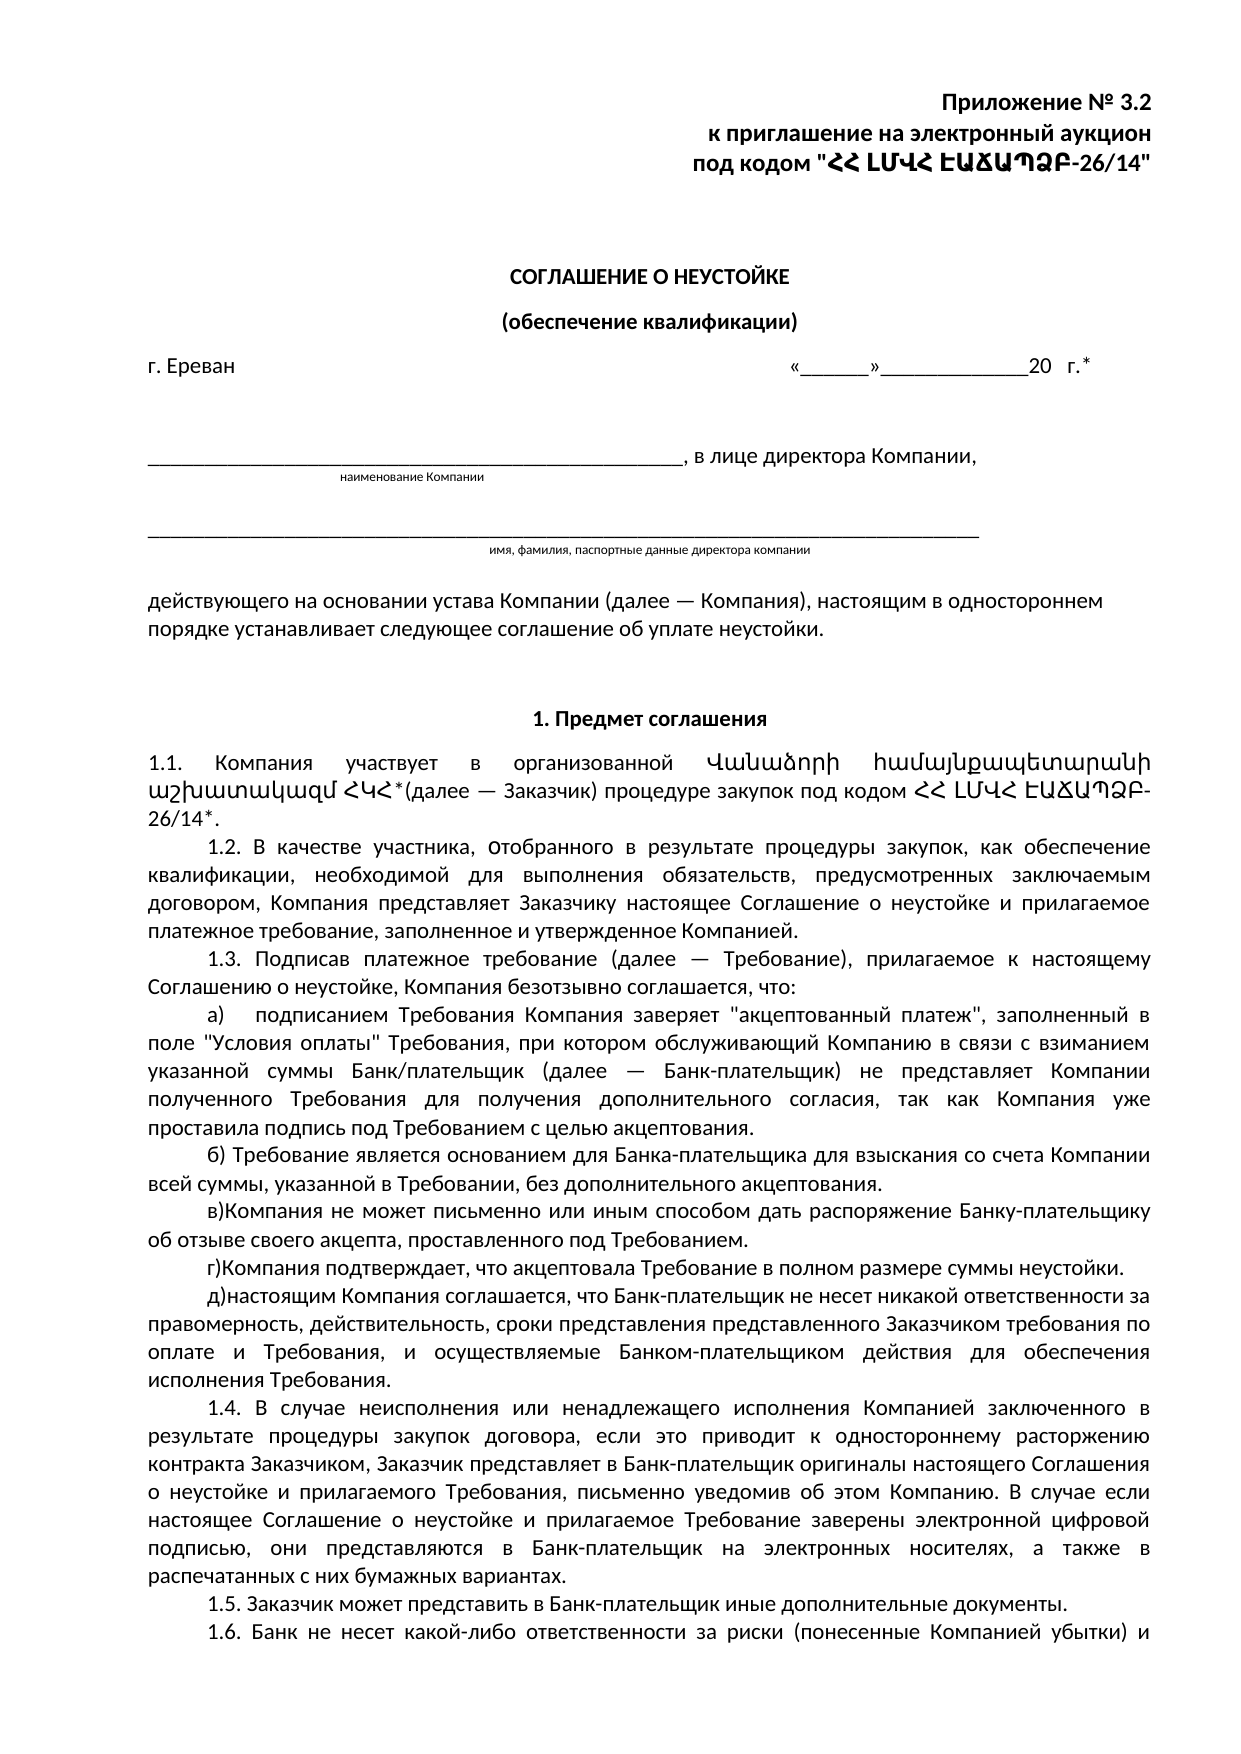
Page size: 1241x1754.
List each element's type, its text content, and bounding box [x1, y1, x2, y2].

text 1.5. Заказчик может представить в Банк-плательщик иные дополнительные документы. [148, 1589, 1152, 1617]
text б) Требование является основанием для Банка-плательщика для взыскания со счета Компании всей суммы, указанной в Требовании, без дополнительного акцептования. [148, 1141, 1152, 1197]
text 1.4. В случае неисполнения или ненадлежащего исполнения Компанией заключенного в результате процедуры закупок договора, если это приводит к одностороннему расторжению контракта Заказчиком, Заказчик представляет в Банк-плательщик оригиналы настоящего Соглашения о неустойке и прилагаемого Требования, письменно уведомив об этом Компанию. В случае если настоящее Соглашение о неустойке и прилагаемое Требование заверены электронной цифровой подписью, они представляются в Банк-плательщик на электронных носителях, а также в распечатанных с них бумажных вариантах. [148, 1393, 1152, 1589]
table_header «______»_____________20 г.* [635, 351, 1104, 396]
text в)Компания не может письменно или иным способом дать распоряжение Банку-плательщику об отзыве своего акцепта, проставленного под Требованием. [148, 1197, 1152, 1253]
text наименование Компании [340, 469, 1152, 497]
text 1.2. В качестве участника, օтобранного в результате процедуры закупок, как обеспечение квалификации, необходимой для выполнения обязательств, предусмотренных заключаемым договором, Kомпания представляет Заказчику настоящее Соглашение о неустойке и прилагаемое платежное требование, заполненное и утвержденное Компанией. [148, 832, 1152, 944]
text (обеспечение квалификации) [148, 307, 1152, 335]
text к приглашение на электронный аукцион [177, 117, 1152, 147]
text _________________________________________________________________________ [148, 513, 1152, 542]
table_header г. Ереван [136, 351, 635, 396]
text д)настоящим Компания соглашается, что Банк-плательщик не несет никакой ответственности за правомерность, действительность, сроки представления представленного Заказчиком требования по оплате и Требования, и осуществляемые Банком-плательщиком действия для обеспечения исполнения Требования. [148, 1281, 1152, 1393]
text СОГЛАШЕНИЕ О НЕУСТОЙКЕ [148, 262, 1152, 290]
text а) подписанием Требования Компания заверяет "акцептованный платеж", заполненный в поле "Условия оплаты" Требования, при котором обслуживающий Компанию в связи с взиманием указанной суммы Банк/плательщик (далее — Банк-плательщик) не представляет Компании полученного Требования для получения дополнительного согласия, так как Компания уже проставила подпись под Требованием с целью акцептования. [148, 1001, 1152, 1141]
text 1.3. Подписав платежное требование (далее — Требование), прилагаемое к настоящему Соглашению о неустойке, Компания безотзывно соглашается, что: [148, 944, 1152, 1001]
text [148, 1617, 1152, 1645]
text Приложение № 3.2 [148, 86, 1152, 117]
text _______________________________________________, в лице директора Компании, [148, 441, 1152, 469]
text г)Компания подтверждает, что акцептовала Требование в полном размере суммы неустойки. [148, 1253, 1152, 1281]
text под кодом "ՀՀ ԼՄՎՀ ԷԱՃԱՊՁԲ-26/14" [177, 147, 1152, 178]
text 1. Предмет соглашения [148, 704, 1152, 732]
text порядке устанавливает следующее соглашение об уплате неустойки. [148, 614, 1152, 642]
text действующего на основании устава Компании (далее — Компания), настоящим в одностороннем [148, 586, 1152, 614]
text имя, фамилия, паспортные данные директора компании [148, 542, 1152, 569]
text 1.1. Компания участвует в организованной Վանաձորի համայնքապետարանի աշխատակազմ ՀԿՀ*(далее — Заказчик) процедуре закупок под кодом ՀՀ ԼՄՎՀ ԷԱՃԱՊՁԲ-26/14*. [148, 748, 1152, 832]
